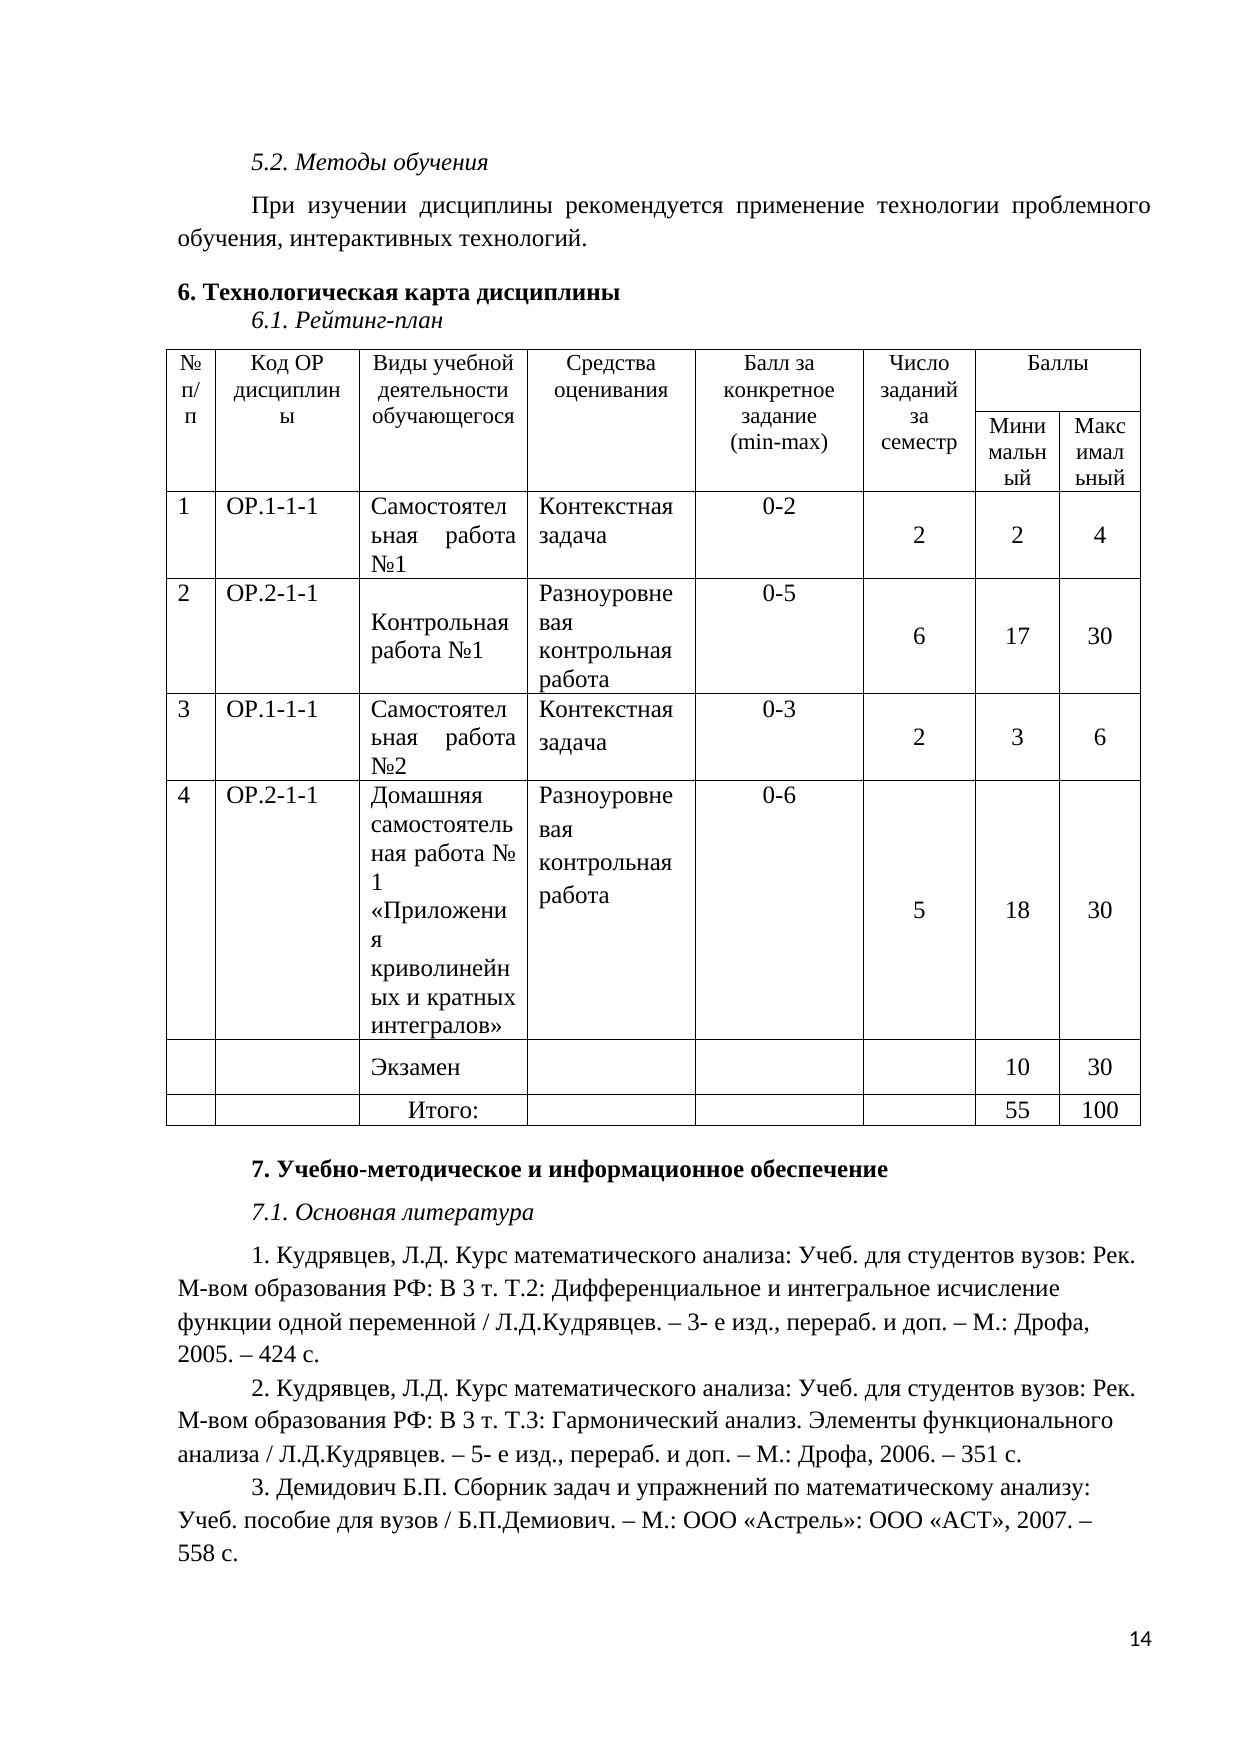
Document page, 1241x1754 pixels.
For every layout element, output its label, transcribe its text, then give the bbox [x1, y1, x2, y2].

table_cell 4 [1060, 492, 1140, 578]
table_header Баллы [976, 350, 1140, 411]
table_cell 0-6 [696, 781, 863, 1039]
table_cell [696, 1040, 863, 1094]
table_cell 2 [864, 694, 975, 780]
table_cell 0-5 [696, 579, 863, 693]
table_header Виды учебной деятельности обучающегося [360, 350, 527, 491]
table_cell ОР.2-1-1 [216, 781, 359, 1039]
table_cell 1 [167, 492, 215, 578]
table_cell Разноуровневая контрольная работа [528, 781, 695, 1039]
table_cell [216, 1040, 359, 1094]
text 1. Кудрявцев, Л.Д. Курс математического анализа: Учеб. для студентов вузов: Рек. М-вом образования РФ: В 3 т. Т.2: Дифференциальное и интегральное исчисление функции одной переменной / Л.Д.Кудрявцев. – 3- е изд., перераб. и доп. – М.: Дрофа, 2005. – 424 с. [177, 1241, 1152, 1368]
table_cell Итого: [360, 1095, 527, 1125]
text 2. Кудрявцев, Л.Д. Курс математического анализа: Учеб. для студентов вузов: Рек. М-вом образования РФ: В 3 т. Т.3: Гармонический анализ. Элементы функционального анализа / Л.Д.Кудрявцев. – 5- е изд., перераб. и доп. – М.: Дрофа, 2006. – 351 с. [177, 1373, 1152, 1467]
table_cell [864, 1095, 975, 1125]
table_cell 2 [864, 492, 975, 578]
table_header Балл за конкретное задание (min-max) [696, 350, 863, 491]
table_cell ОР.1-1-1 [216, 492, 359, 578]
table_cell Самостоятельная работа №1 [360, 492, 527, 578]
table_cell Экзамен [360, 1040, 527, 1094]
table_header Средства оценивания [528, 350, 695, 491]
table_cell 4 [167, 781, 215, 1039]
text 3. Демидович Б.П. Сборник задач и упражнений по математическому анализу: Учеб. пособие для вузов / Б.П.Демиович. – М.: ООО «Астрель»: ООО «АСТ», 2007. – 558 с. [177, 1472, 1152, 1566]
table_header № п/п [167, 350, 215, 491]
table_cell 55 [976, 1095, 1059, 1125]
table_cell [528, 1040, 695, 1094]
table_cell [528, 1095, 695, 1125]
table_cell 5 [864, 781, 975, 1039]
text При изучении дисциплины рекомендуется применение технологии проблемного обучения, интерактивных технологий. [177, 190, 1152, 252]
table_cell 0-3 [696, 694, 863, 780]
table_cell 0-2 [696, 492, 863, 578]
table_cell ОР.2-1-1 [216, 579, 359, 693]
table_cell [167, 1040, 215, 1094]
table_cell 6 [1060, 694, 1140, 780]
text 7.1. Основная литература [177, 1197, 1152, 1226]
table_cell Самостоятельная работа №2 [360, 694, 527, 780]
table_cell 17 [976, 579, 1059, 693]
text 5.2. Методы обучения [177, 147, 1152, 176]
table_cell 30 [1060, 781, 1140, 1039]
table_cell Контекстная задача [528, 694, 695, 780]
table_cell 6 [864, 579, 975, 693]
table_cell Контекстная задача [528, 492, 695, 578]
text 6. Технологическая карта дисциплины [177, 277, 1152, 306]
table_cell Домашняя самостоятельная работа № 1 «Приложения криволинейных и кратных интегралов» [360, 781, 527, 1039]
table_cell [864, 1040, 975, 1094]
table_cell 2 [167, 579, 215, 693]
table_cell 2 [976, 492, 1059, 578]
table_cell Максимальный [1060, 412, 1140, 491]
text 7. Учебно-методическое и информационное обеспечение [177, 1154, 1152, 1183]
table_cell 30 [1060, 579, 1140, 693]
table_cell [696, 1095, 863, 1125]
table_cell [216, 1095, 359, 1125]
table_cell 3 [167, 694, 215, 780]
table_cell Контрольная работа №1 [360, 579, 527, 693]
table_cell [167, 1095, 215, 1125]
table_cell ОР.1-1-1 [216, 694, 359, 780]
table_cell 30 [1060, 1040, 1140, 1094]
table_cell Минимальный [976, 412, 1059, 491]
table_cell Разноуровневая контрольная работа [528, 579, 695, 693]
table_header Код ОР дисциплины [216, 350, 359, 491]
table_cell 18 [976, 781, 1059, 1039]
table_cell 10 [976, 1040, 1059, 1094]
table_cell 3 [976, 694, 1059, 780]
text 6.1. Рейтинг-план [177, 306, 1152, 334]
table_cell 100 [1060, 1095, 1140, 1125]
table_header Число заданий за семестр [864, 350, 975, 491]
